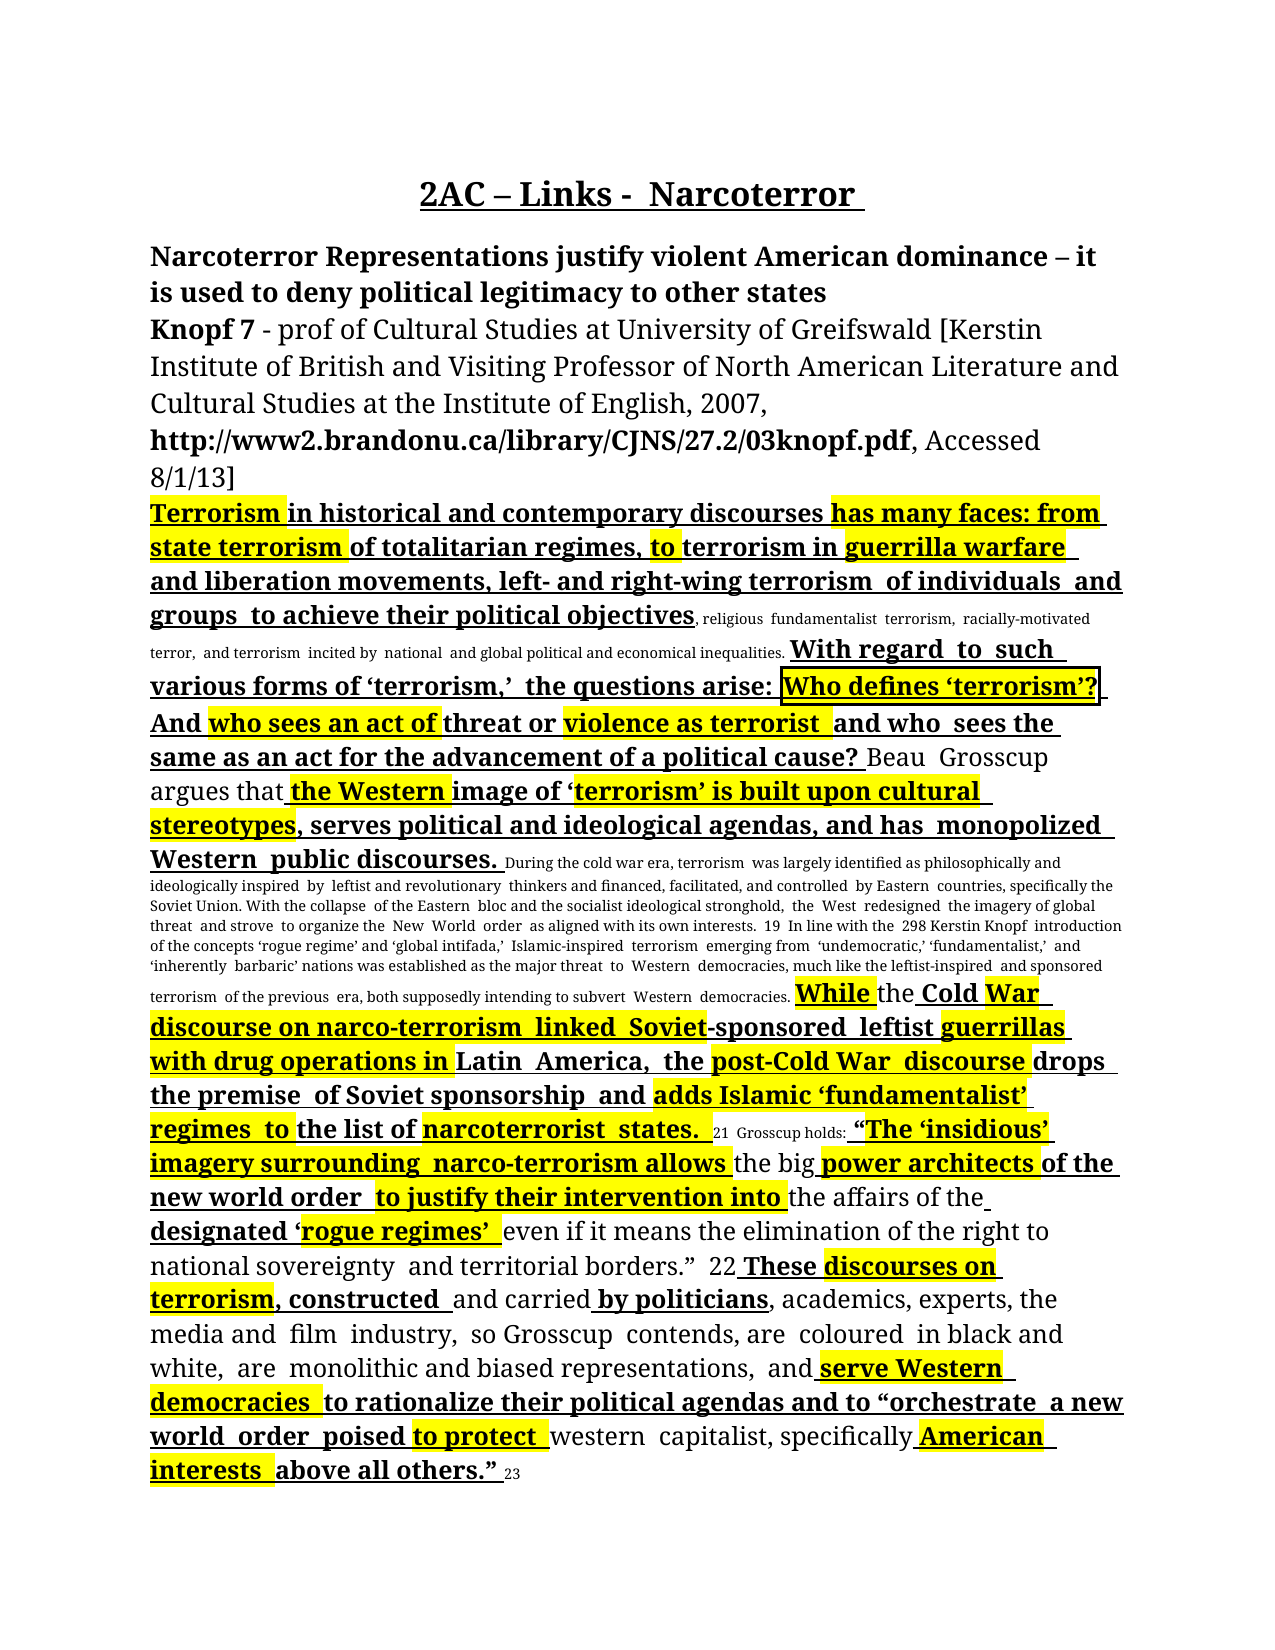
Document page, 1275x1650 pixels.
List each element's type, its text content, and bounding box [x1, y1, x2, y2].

subtitle Narcoterror Representations justify violent American dominance – it is used to deny political legitimacy to other states [150, 237, 1125, 311]
subtitle 2AC – Links - Narcoterror [150, 171, 1125, 216]
text Knopf 7 - prof of Cultural Studies at University of Greifswald [Kerstin Institute of British and Visiting Professor of North American Literature and Cultural Studies at the Institute of English, 2007, http://www2.brandonu.ca/library/CJNS/27.2/03knopf.pdf, Accessed 8/1/13] [150, 311, 1125, 495]
text Terrorism in historical and contemporary discourses has many faces: from state terrorism of totalitarian regimes, to terrorism in guerrilla warfare and liberation movements, left- and right-wing terrorism of individuals and groups to achieve their political objectives, religious fundamentalist terrorism, racially-motivated terror, and terrorism incited by national and global political and economical inequalities. With regard to such various forms of ‘terrorism,’ the questions arise: Who defines ‘terrorism’? And who sees an act of threat or violence as terrorist and who sees the same as an act for the advancement of a political cause? Beau Grosscup argues that the Western image of ‘terrorism’ is built upon cultural stereotypes, serves political and ideological agendas, and has monopolized Western public discourses. During the cold war era, terrorism was largely identified as philosophically and ideologically inspired by leftist and revolutionary thinkers and financed, facilitated, and controlled by Eastern countries, specifically the Soviet Union. With the collapse of the Eastern bloc and the socialist ideological stronghold, the West redesigned the imagery of global threat and strove to organize the New World order as aligned with its own interests. 19 In line with the 298 Kerstin Knopf introduction of the concepts ‘rogue regime’ and ‘global intifada,’ Islamic-inspired terrorism emerging from ‘undemocratic,’ ‘fundamentalist,’ and ‘inherently barbaric’ nations was established as the major threat to Western democracies, much like the leftist-inspired and sponsored terrorism of the previous era, both supposedly intending to subvert Western democracies. While the Cold War discourse on narco-terrorism linked Soviet-sponsored leftist guerrillas with drug operations in Latin America, the post-Cold War discourse drops the premise of Soviet sponsorship and adds Islamic ‘fundamentalist’ regimes to the list of narcoterrorist states. 21 Grosscup holds: “The ‘insidious’ imagery surrounding narco-terrorism allows the big power architects of the new world order to justify their intervention into the affairs of the designated ‘rogue regimes’ even if it means the elimination of the right to national sovereignty and territorial borders.” 22 These discourses on terrorism, constructed and carried by politicians, academics, experts, the media and film industry, so Grosscup contends, are coloured in black and white, are monolithic and biased representations, and serve Western democracies to rationalize their political agendas and to “orchestrate a new world order poised to protect western capitalist, specifically American interests above all others.” 23 [150, 495, 1125, 1487]
